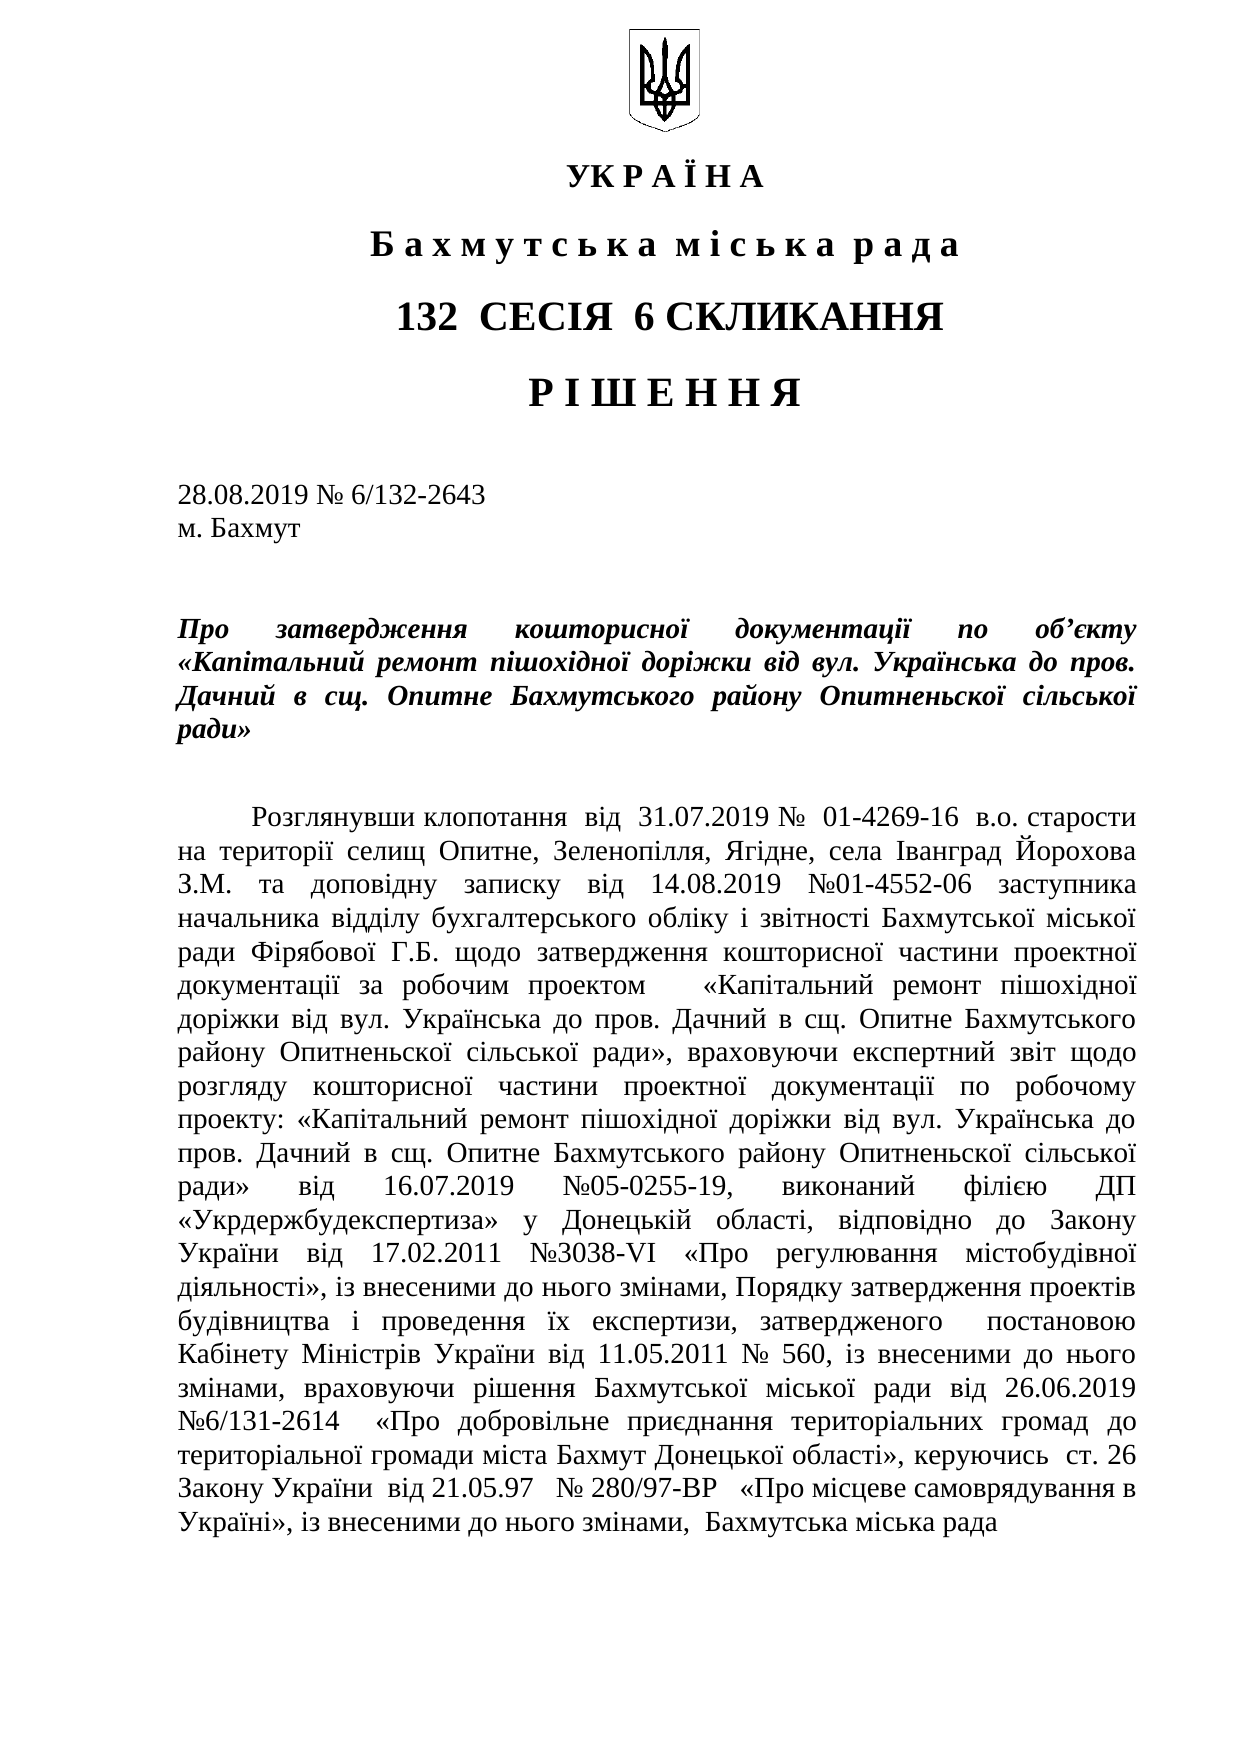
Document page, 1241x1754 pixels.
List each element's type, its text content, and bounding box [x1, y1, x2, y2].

picture [629, 29, 700, 132]
text 28.08.2019 № 6/132-2643 [177, 477, 1152, 510]
subtitle Про затвердження кошторисної документації по об’єкту «Капітальний ремонт пішохідної доріжки від вул. Українська до пров. Дачний в сщ. Опитне Бахмутського району Опитненьскої сільської ради» [177, 611, 1137, 745]
subtitle Розглянувши клопотання від 31.07.2019 № 01-4269-16 в.о. старости на території селищ Опитне, Зеленопілля, Ягідне, села Іванград Йорохова З.М. та доповідну записку від 14.08.2019 №01-4552-06 заступника начальника відділу бухгалтерського обліку і звітності Бахмутської міської ради Фірябової Г.Б. щодо затвердження кошторисної частини проектної документації за робочим проектом «Капітальний ремонт пішохідної доріжки від вул. Українська до пров. Дачний в сщ. Опитне Бахмутського району Опитненьскої сільської ради», враховуючи експертний звіт щодо розгляду кошторисної частини проектної документації по робочому проекту: «Капітальний ремонт пішохідної доріжки від вул. Українська до пров. Дачний в сщ. Опитне Бахмутського району Опитненьскої сільської ради» від 16.07.2019 №05-0255-19, виконаний філією ДП «Укрдержбудекспертиза» у Донецькій області, відповідно до Закону України від 17.02.2011 №3038-VI «Про регулювання містобудівної діяльності», із внесеними до нього змінами, Порядку затвердження проектів будівництва і проведення їх експертизи, затвердженого постановою Кабінету Міністрів України від 11.05.2011 № 560, із внесеними до нього змінами, враховуючи рішення Бахмутської міської ради від 26.06.2019 №6/131-2614 «Про добровільне приєднання територіальних громад до територіальної громади міста Бахмут Донецької області», керуючись ст. 26 Закону України від 21.05.97 № 280/97-ВР «Про місцеве самоврядування в Україні», із внесеними до нього змінами, Бахмутська міська рада [177, 799, 1137, 1537]
text 132 СЕСІЯ 6 СКЛИКАННЯ [177, 291, 1152, 339]
text м. Бахмут [177, 510, 1152, 544]
text Б а х м у т с ь к а м і с ь к а р а д а [177, 221, 1152, 264]
text УК Р А Ї Н А [177, 156, 1152, 194]
text Р І Ш Е Н Н Я [177, 367, 1152, 415]
